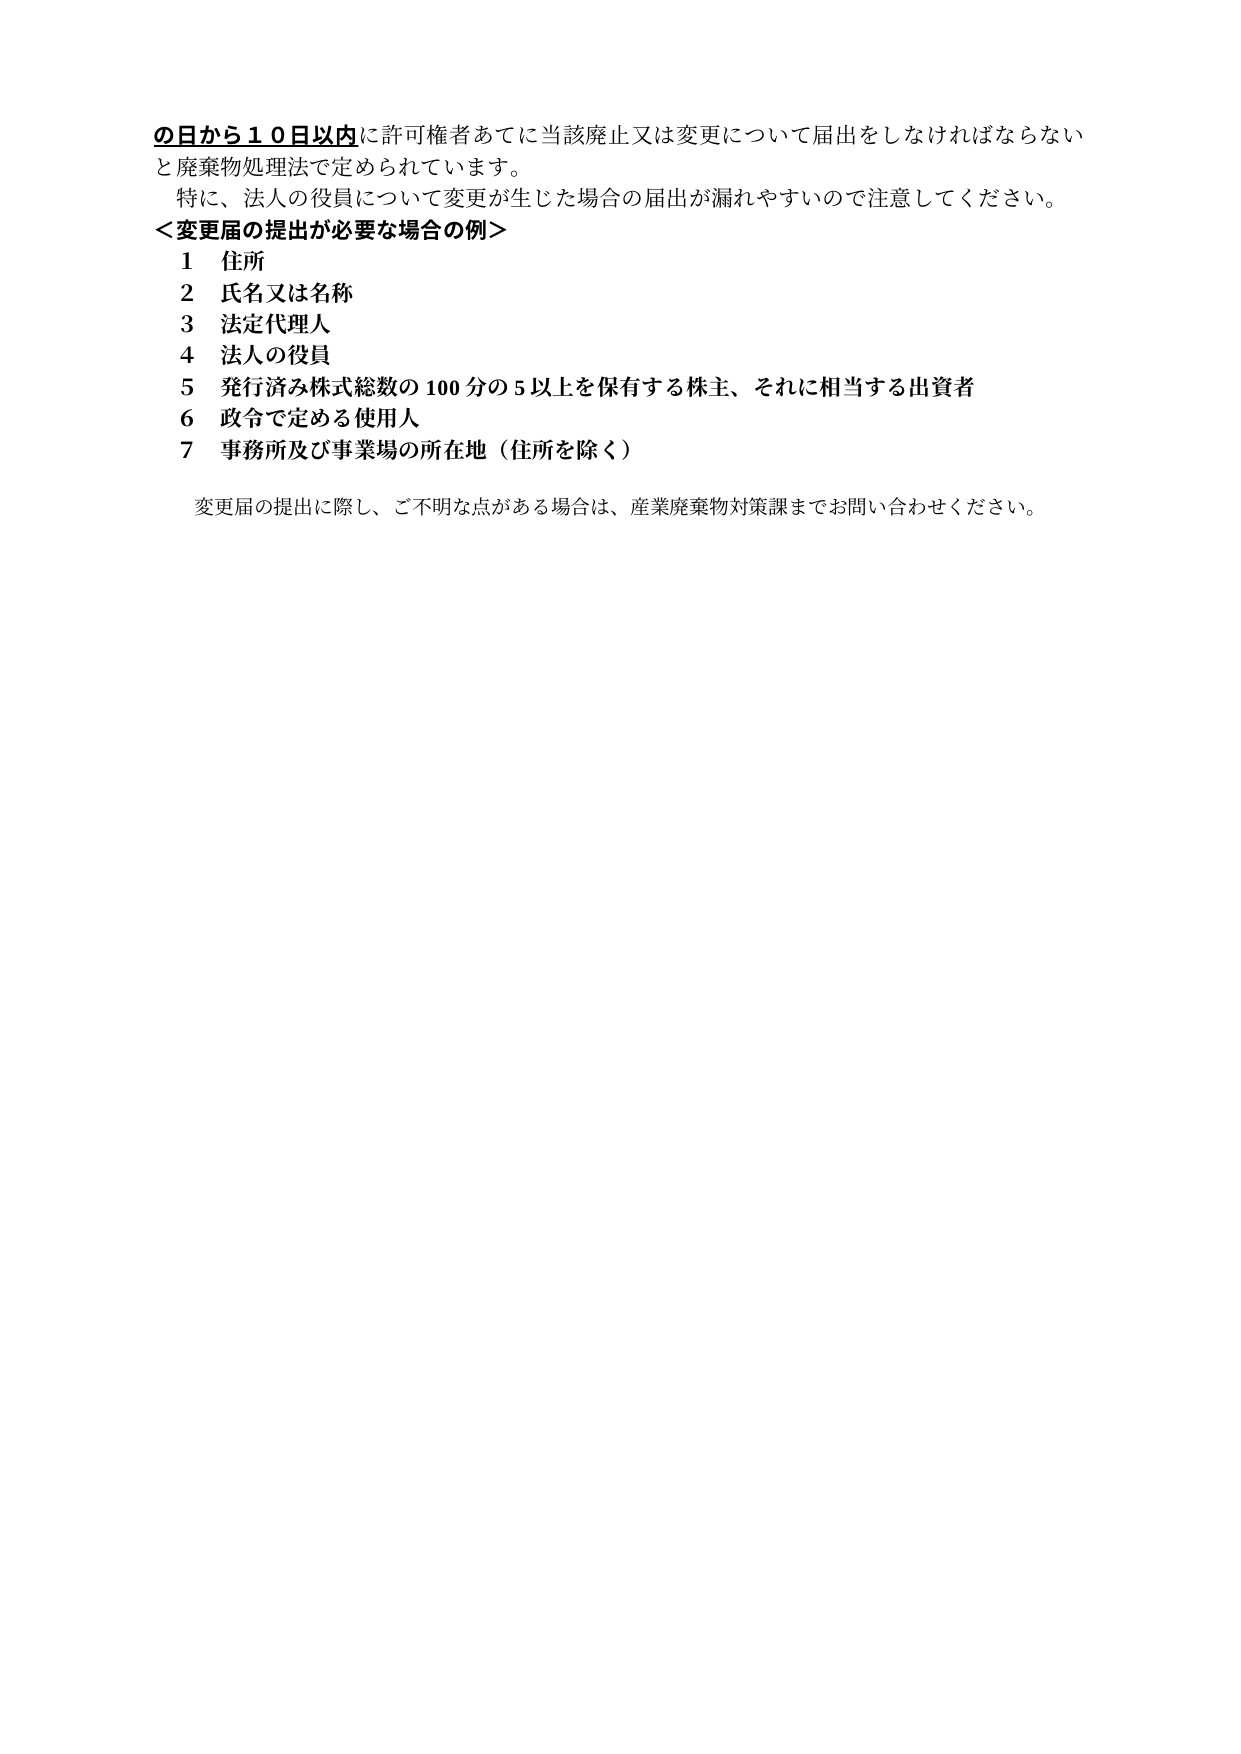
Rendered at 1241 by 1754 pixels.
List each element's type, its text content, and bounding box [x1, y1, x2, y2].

text ６ 政令で定める使用人 [153, 402, 1087, 433]
text ４ 法人の役員 [153, 339, 1087, 370]
text ３ 法定代理人 [153, 307, 1087, 339]
text 特に、法人の役員について変更が生じた場合の届出が漏れやすいので注意してください。 [153, 181, 1087, 213]
text ＜変更届の提出が必要な場合の例＞ [153, 213, 1087, 244]
text ５ 発行済み株式総数の100分の5以上を保有する株主、それに相当する出資者 [153, 370, 1087, 402]
text ２ 氏名又は名称 [153, 276, 1087, 307]
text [153, 118, 1087, 181]
text 変更届の提出に際し、ご不明な点がある場合は、産業廃棄物対策課までお問い合わせください。 [153, 492, 1087, 520]
text １ 住所 [153, 244, 1087, 276]
text ７ 事務所及び事業場の所在地（住所を除く） [153, 433, 1087, 464]
